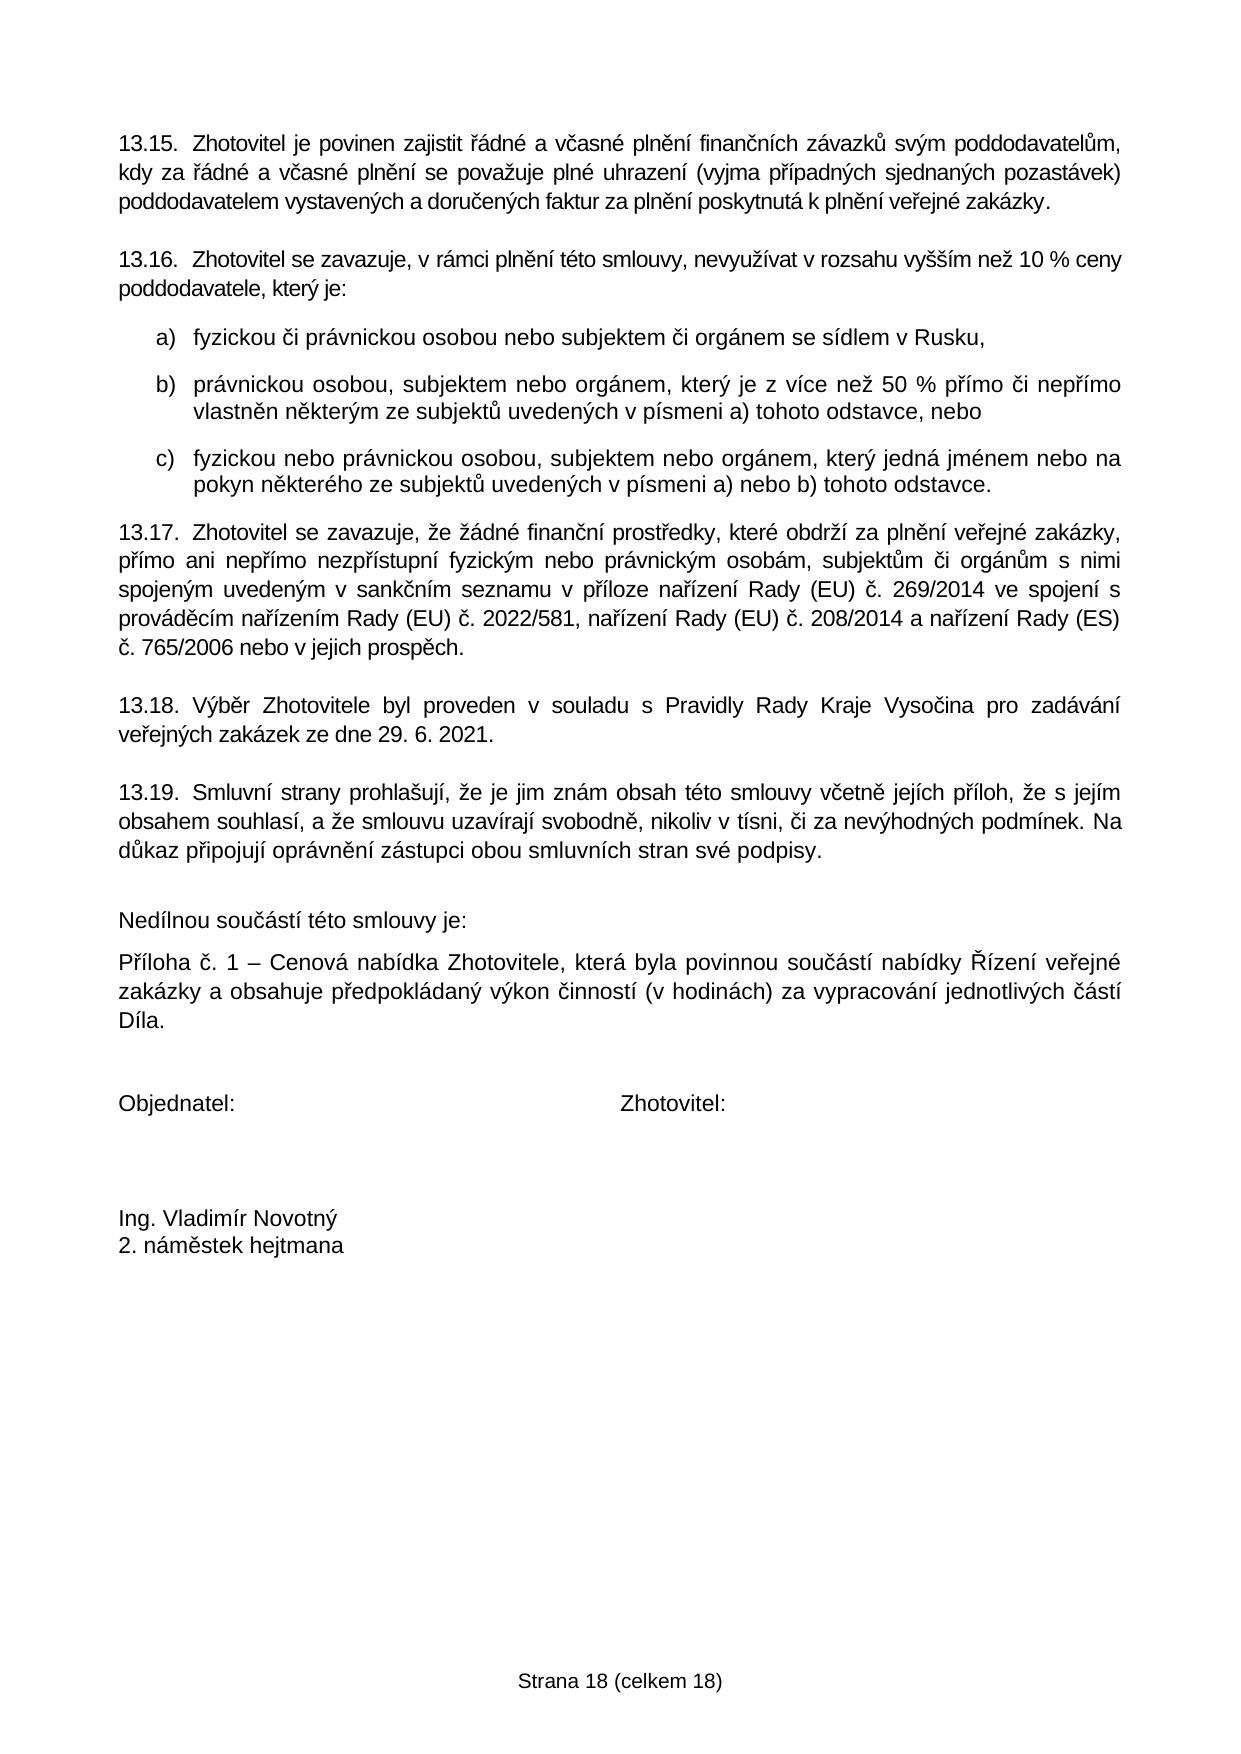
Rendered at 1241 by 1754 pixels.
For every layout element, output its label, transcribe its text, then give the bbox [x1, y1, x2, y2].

text Nedílnou součástí této smlouvy je: [118, 907, 1122, 934]
text Příloha č. 1 – Cenová nabídka Zhotovitele, která byla povinnou součástí nabídky Řízení veřejné zakázky a obsahuje předpokládaný výkon činností (v hodinách) za vypracování jednotlivých částí Díla. [118, 949, 1122, 1033]
list právnickou osobou, subjektem nebo orgánem, který je z více než 50 % přímo či nepřímo vlastněn některým ze subjektů uvedených v písmeni a) tohoto odstavce, nebo [156, 371, 1122, 424]
list Zhotovitel se zavazuje, v rámci plnění této smlouvy, nevyužívat v rozsahu vyšším než 10 % ceny poddodavatele, který je: [118, 246, 1122, 301]
list Výběr Zhotovitele byl proveden v souladu s Pravidly Rady Kraje Vysočina pro zadávání veřejných zakázek ze dne 29. 6. 2021. [118, 692, 1122, 748]
text 2. náměstek hejtmana [118, 1232, 1122, 1258]
list Smluvní strany prohlašují, že je jim znám obsah této smlouvy včetně jejích příloh, že s jejím obsahem souhlasí, a že smlouvu uzavírají svobodně, nikoliv v tísni, či za nevýhodných podmínek. Na důkaz připojují oprávnění zástupci obou smluvních stran své podpisy. [118, 779, 1122, 863]
text Objednatel: Zhotovitel: [118, 1089, 1122, 1116]
list Zhotovitel je povinen zajistit řádné a včasné plnění finančních závazků svým poddodavatelům, kdy za řádné a včasné plnění se považuje plné uhrazení (vyjma případných sjednaných pozastávek) poddodavatelem vystavených a doručených faktur za plnění poskytnutá k plnění veřejné zakázky. [118, 130, 1122, 214]
list fyzickou nebo právnickou osobou, subjektem nebo orgánem, který jedná jménem nebo na pokyn některého ze subjektů uvedených v písmeni a) nebo b) tohoto odstavce. [156, 445, 1122, 498]
list fyzickou či právnickou osobou nebo subjektem či orgánem se sídlem v Rusku, [156, 324, 1122, 351]
text Ing. Vladimír Novotný [118, 1205, 1122, 1232]
list Zhotovitel se zavazuje, že žádné finanční prostředky, které obdrží za plnění veřejné zakázky, přímo ani nepřímo nezpřístupní fyzickým nebo právnickým osobám, subjektům či orgánům s nimi spojeným uvedeným v sankčním seznamu v příloze nařízení Rady (EU) č. 269/2014 ve spojení s prováděcím nařízením Rady (EU) č. 2022/581, nařízení Rady (EU) č. 208/2014 a nařízení Rady (ES) č. 765/2006 nebo v jejich prospěch. [118, 518, 1122, 661]
